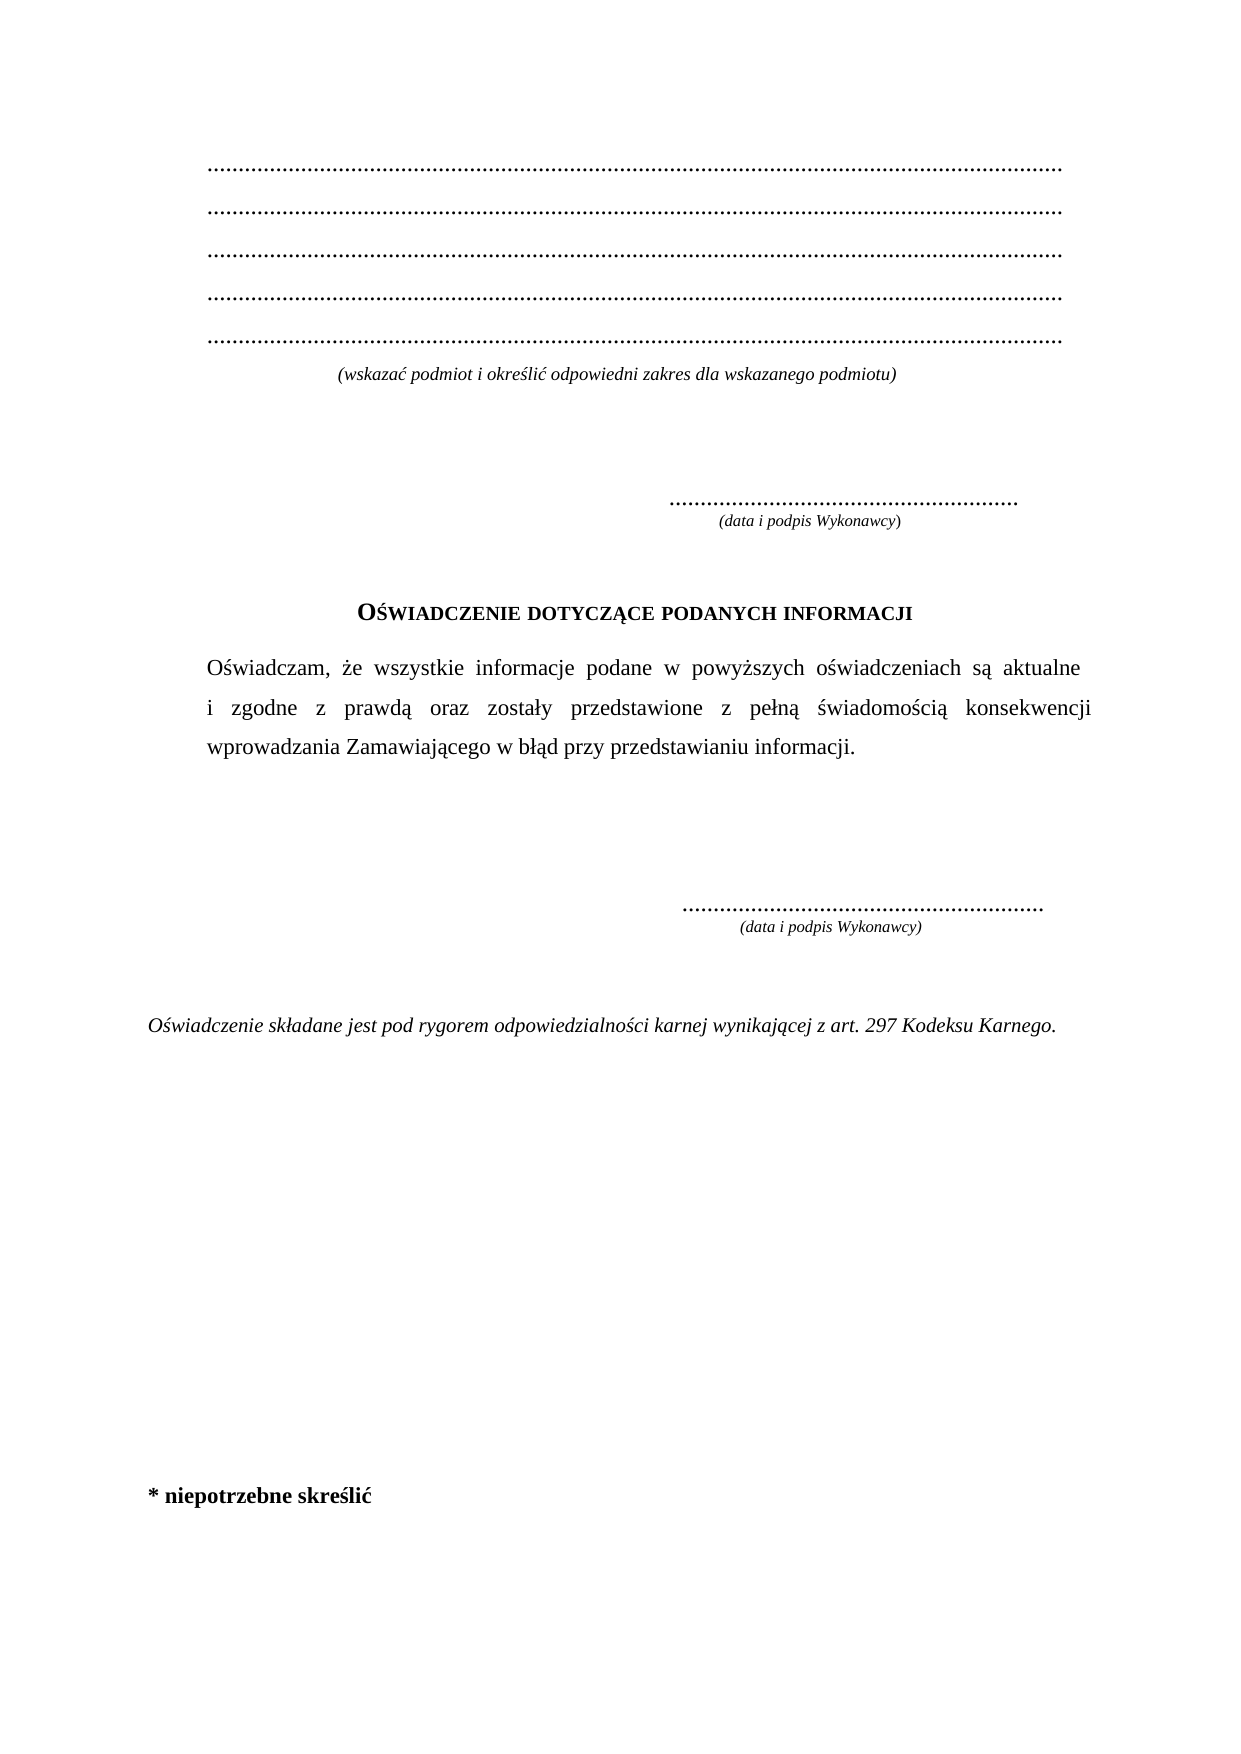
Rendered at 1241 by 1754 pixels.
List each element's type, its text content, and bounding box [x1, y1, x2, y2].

text (data i podpis Wykonawcy) [207, 916, 1093, 936]
text * niepotrzebne skreślić [148, 1482, 1093, 1508]
text Oświadczam, że wszystkie informacje podane w powyższych oświadczeniach są aktualne i zgodne z prawdą oraz zostały przedstawione z pełną świadomością konsekwencji wprowadzania Zamawiającego w błąd przy przedstawianiu informacji. [207, 654, 1093, 759]
text ............................................................................................................................................................................................................................................................................................................................................................................................................................................................................................................................................................................................................................................................................................................. [207, 148, 1063, 349]
text .......................................................... [207, 888, 1093, 916]
text Oświadczenie składane jest pod rygorem odpowiedzialności karnej wynikającej z art. 297 Kodeksu Karnego. [148, 1012, 1063, 1037]
text (wskazać podmiot i określić odpowiedni zakres dla wskazanego podmiotu) [207, 363, 1063, 385]
text ........................................................ [207, 482, 1093, 511]
text Oświadczenie dotyczące podanych informacji [207, 597, 1063, 626]
text (data i podpis Wykonawcy) [207, 511, 1063, 530]
